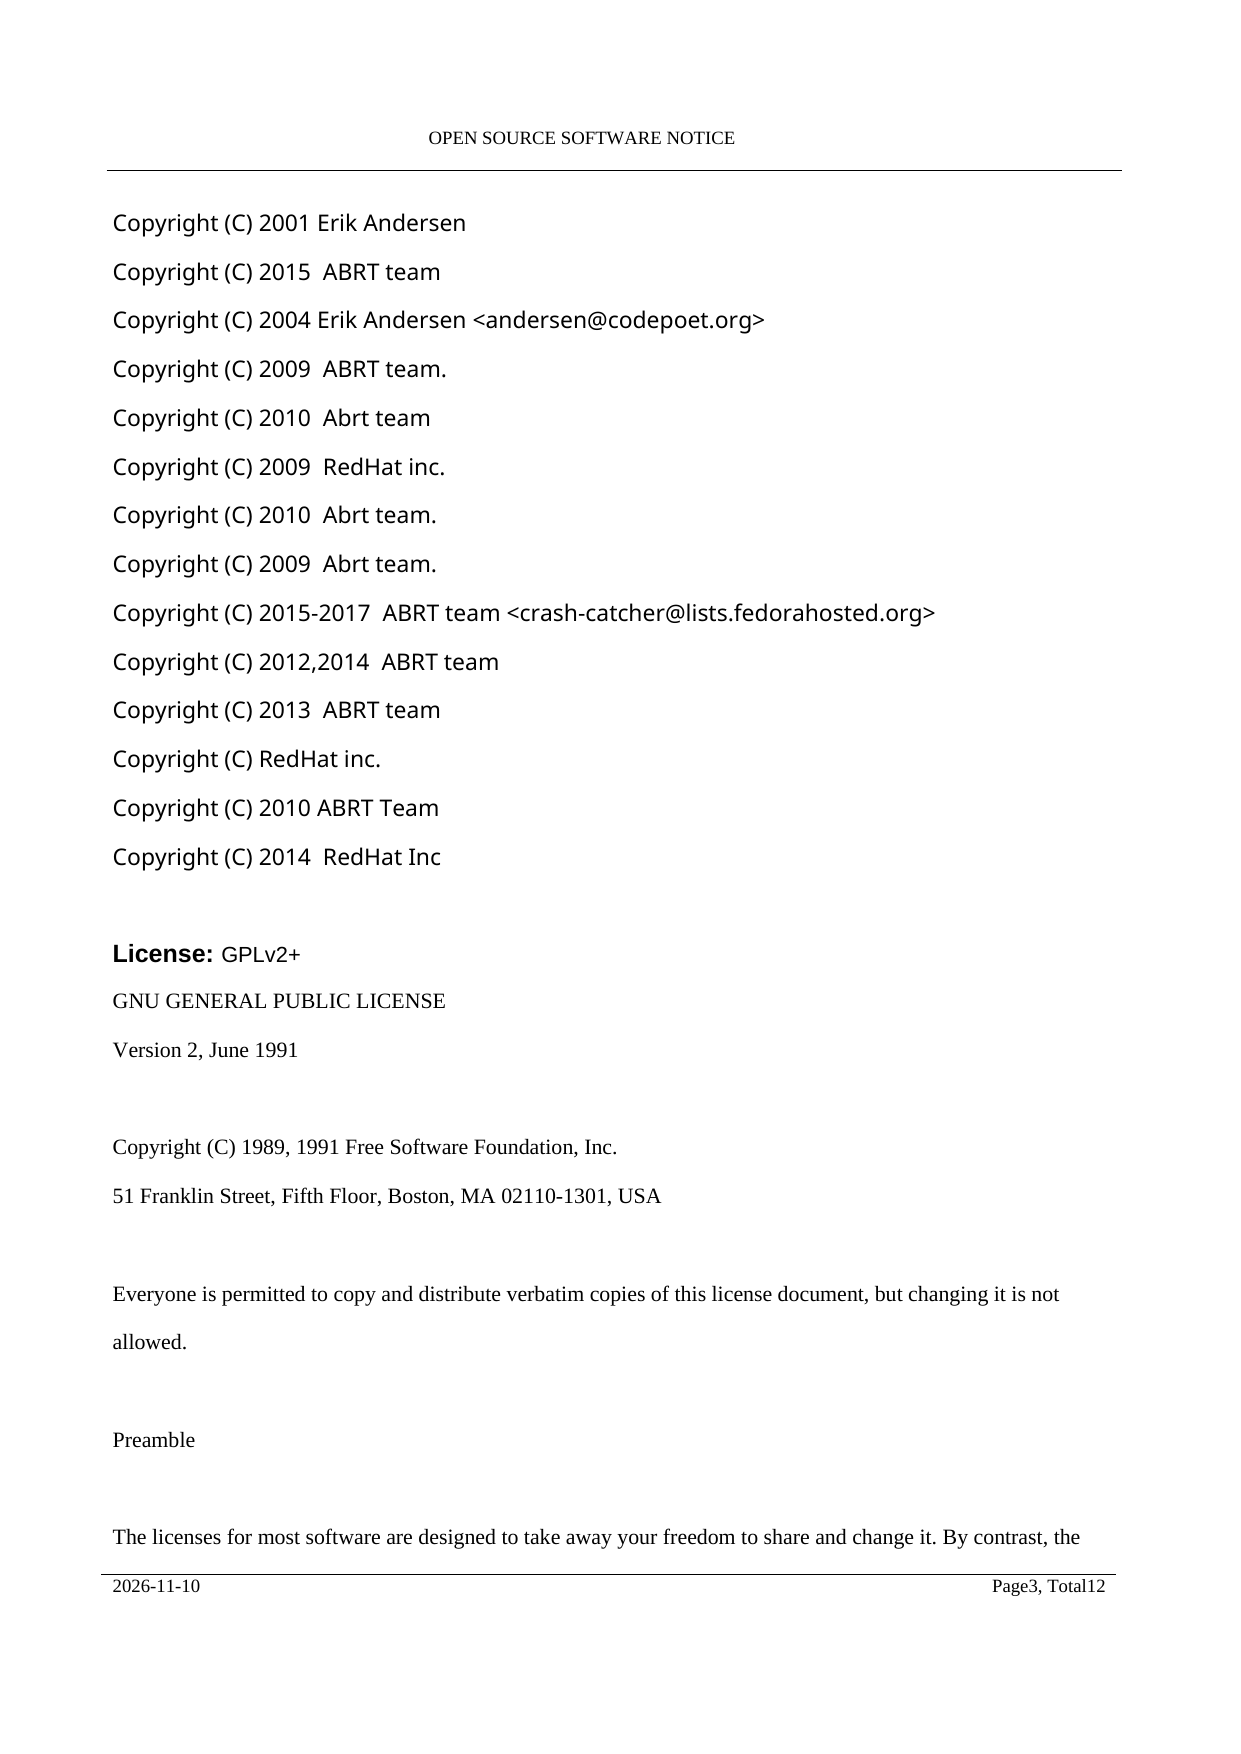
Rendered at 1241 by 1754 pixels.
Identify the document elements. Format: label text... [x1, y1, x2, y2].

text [112, 984, 1128, 1553]
text License: GPLv2+ [112, 938, 1128, 970]
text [112, 206, 1128, 921]
